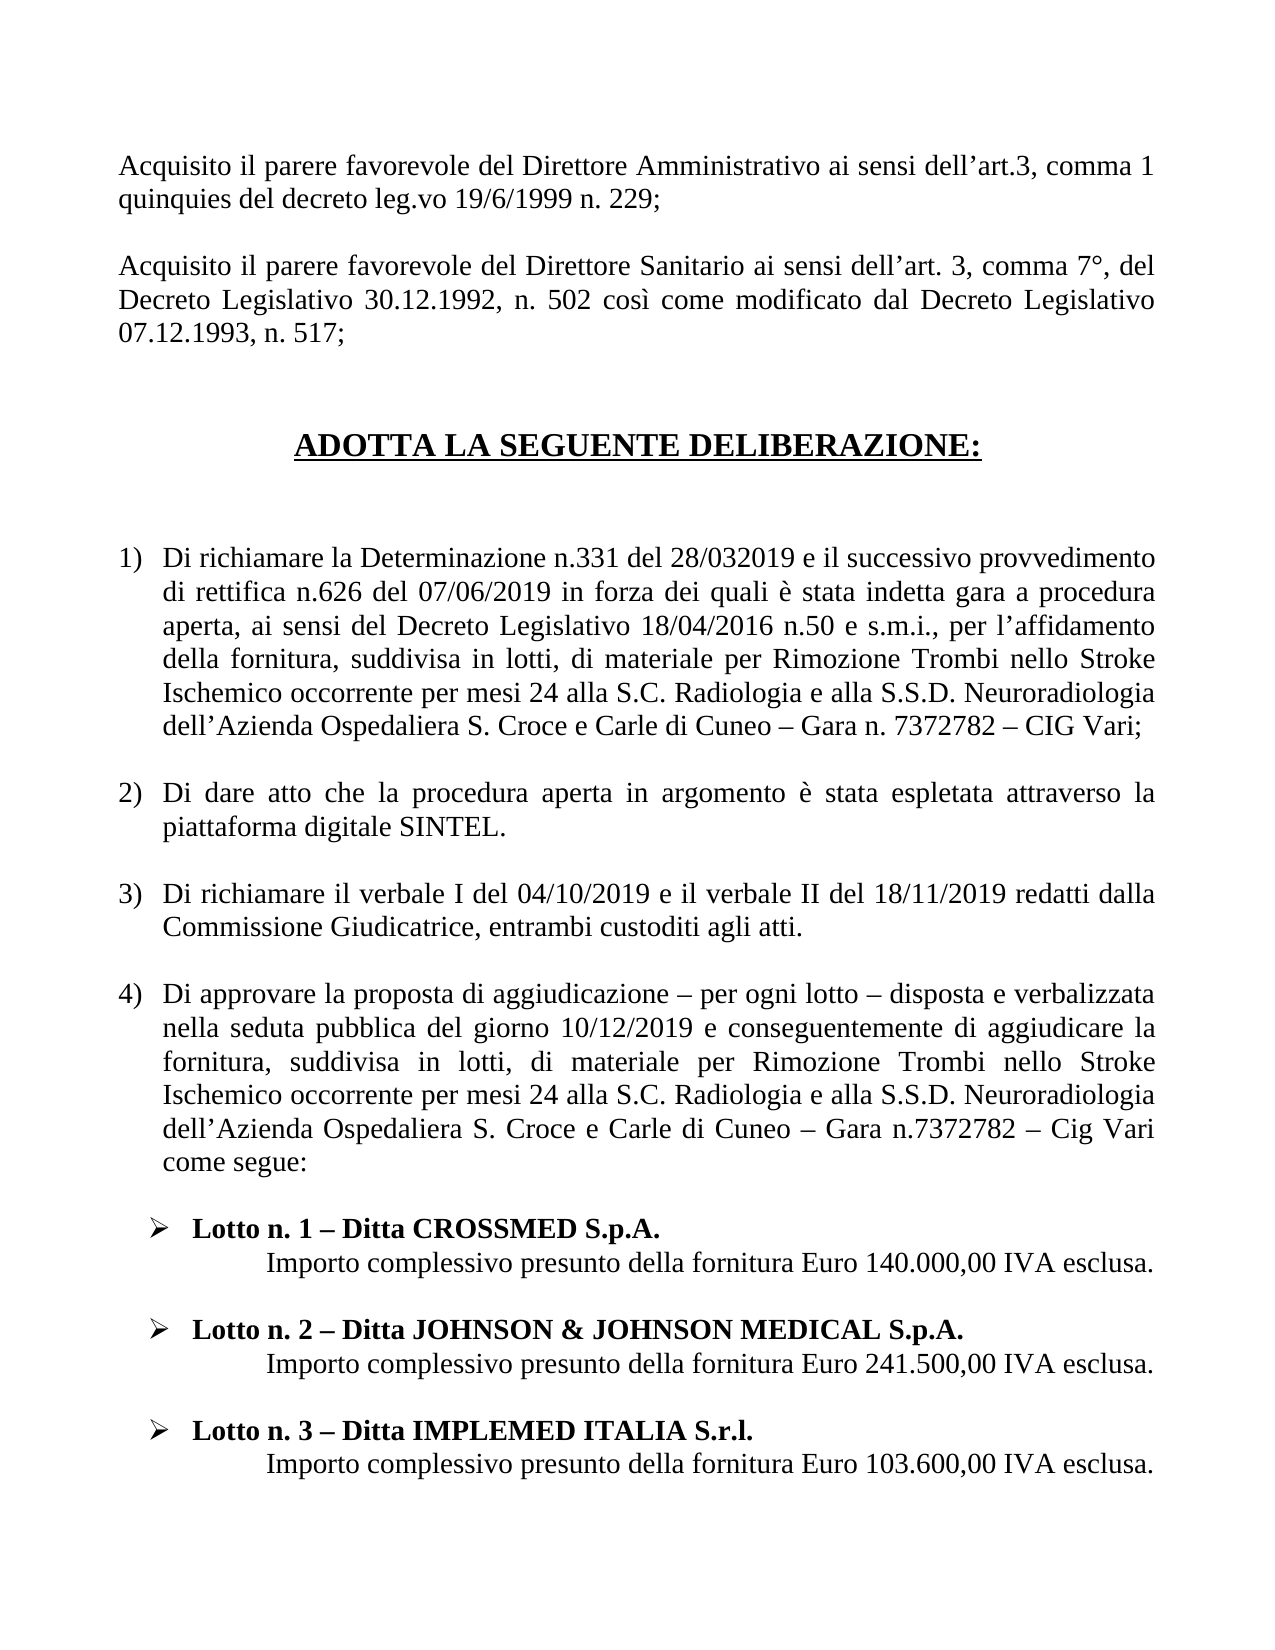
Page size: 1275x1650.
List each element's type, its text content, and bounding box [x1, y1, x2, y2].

text ADOTTA LA SEGUENTE DELIBERAZIONE: [118, 426, 1157, 464]
text Importo complessivo presunto della fornitura Euro 103.600,00 IVA esclusa. [118, 1446, 1157, 1480]
list Lotto n. 1 – Ditta CROSSMED S.p.A. [118, 1211, 1157, 1245]
text Acquisito il parere favorevole del Direttore Amministrativo ai sensi dell’art.3, comma 1 quinquies del decreto leg.vo 19/6/1999 n. 229; [118, 148, 1157, 215]
list Di richiamare la Determinazione n.331 del 28/032019 e il successivo provvedimento di rettifica n.626 del 07/06/2019 in forza dei quali è stata indetta gara a procedura aperta, ai sensi del Decreto Legislativo 18/04/2016 n.50 e s.m.i., per l’affidamento della fornitura, suddivisa in lotti, di materiale per Rimozione Trombi nello Stroke Ischemico occorrente per mesi 24 alla S.C. Radiologia e alla S.S.D. Neuroradiologia dell’Azienda Ospedaliera S. Croce e Carle di Cuneo – Gara n. 7372782 – CIG Vari; [118, 541, 1157, 742]
list Lotto n. 2 – Ditta JOHNSON & JOHNSON MEDICAL S.p.A. [118, 1312, 1157, 1346]
text Acquisito il parere favorevole del Direttore Sanitario ai sensi dell’art. 3, comma 7°, del Decreto Legislativo 30.12.1992, n. 502 così come modificato dal Decreto Legislativo 07.12.1993, n. 517; [118, 248, 1157, 349]
text Importo complessivo presunto della fornitura Euro 241.500,00 IVA esclusa. [118, 1346, 1157, 1379]
list Di richiamare il verbale I del 04/10/2019 e il verbale II del 18/11/2019 redatti dalla Commissione Giudicatrice, entrambi custoditi agli atti. [118, 876, 1157, 943]
list Di approvare la proposta di aggiudicazione – per ogni lotto – disposta e verbalizzata nella seduta pubblica del giorno 10/12/2019 e conseguentemente di aggiudicare la fornitura, suddivisa in lotti, di materiale per Rimozione Trombi nello Stroke Ischemico occorrente per mesi 24 alla S.C. Radiologia e alla S.S.D. Neuroradiologia dell’Azienda Ospedaliera S. Croce e Carle di Cuneo – Gara n.7372782 – Cig Vari come segue: [118, 977, 1157, 1178]
text Importo complessivo presunto della fornitura Euro 140.000,00 IVA esclusa. [118, 1245, 1157, 1278]
list Lotto n. 3 – Ditta IMPLEMED ITALIA S.r.l. [118, 1413, 1157, 1446]
list Di dare atto che la procedura aperta in argomento è stata espletata attraverso la piattaforma digitale SINTEL. [118, 775, 1157, 842]
